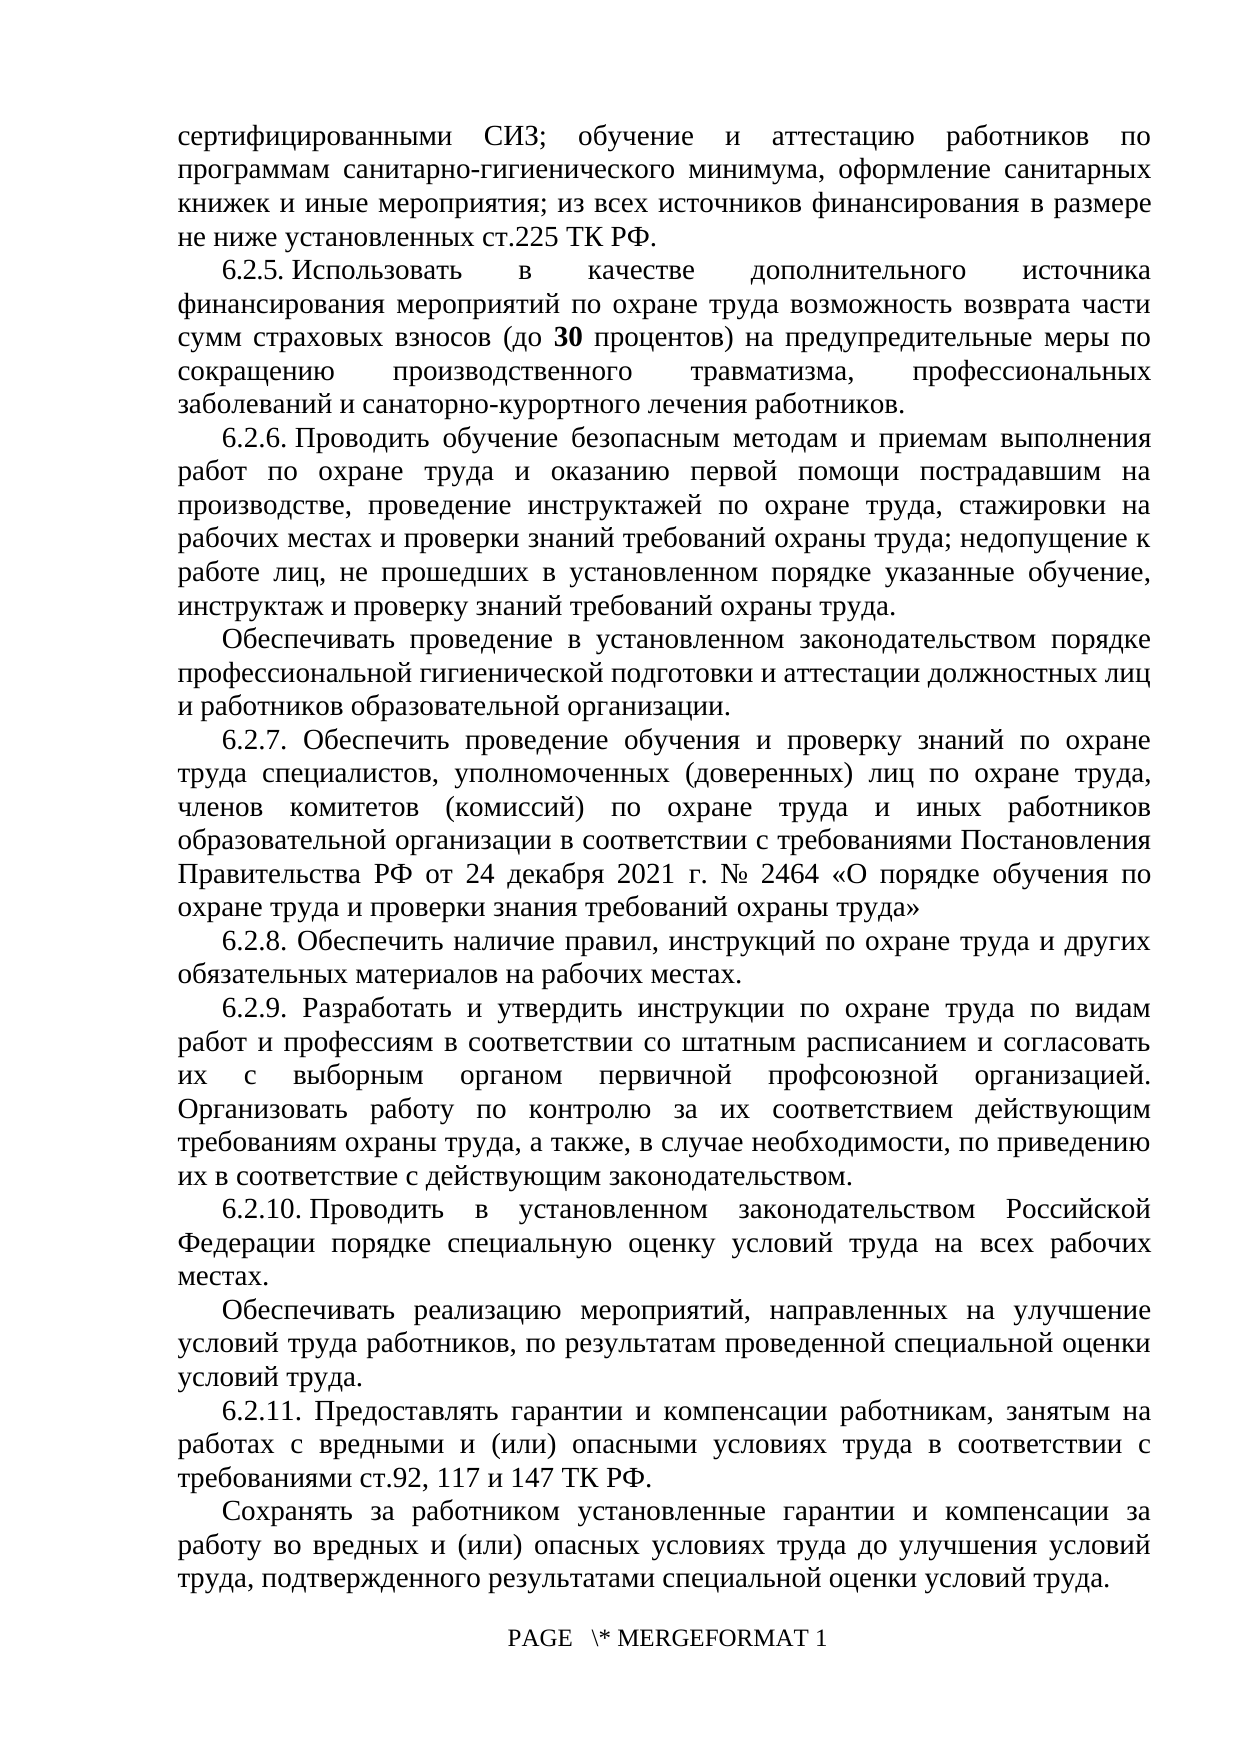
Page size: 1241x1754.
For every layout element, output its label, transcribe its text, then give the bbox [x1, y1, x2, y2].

text Сохранять за работником установленные гарантии и компенсации за работу во вредных и (или) опасных условиях труда до улучшения условий труда, подтвержденного результатами специальной оценки условий труда. [177, 1493, 1152, 1594]
text Обеспечивать реализацию мероприятий, направленных на улучшение условий труда работников, по результатам проведенной специальной оценки условий труда. [177, 1292, 1152, 1393]
text Обеспечивать проведение в установленном законодательством порядке профессиональной гигиенической подготовки и аттестации должностных лиц и работников образовательной организации. [177, 621, 1152, 722]
text 6.2.9. Разработать и утвердить инструкции по охране труда по видам работ и профессиям в соответствии со штатным расписанием и согласовать их с выборным органом первичной профсоюзной организацией. Организовать работу по контролю за их соответствием действующим требованиям охраны труда, а также, в случае необходимости, по приведению их в соответствие с действующим законодательством. [177, 990, 1152, 1191]
text 6.2.11. Предоставлять гарантии и компенсации работникам, занятым на работах с вредными и (или) опасными условиях труда в соответствии с требованиями ст.92, 117 и 147 ТК РФ. [177, 1393, 1152, 1493]
text 6.2.7. Обеспечить проведение обучения и проверку знаний по охране труда специалистов, уполномоченных (доверенных) лиц по охране труда, членов комитетов (комиссий) по охране труда и иных работников образовательной организации в соответствии с требованиями Постановления Правительства РФ от 24 декабря 2021 г. № 2464 «О порядке обучения по охране труда и проверки знания требований охраны труда» [177, 722, 1152, 923]
text 6.2.6. Проводить обучение безопасным методам и приемам выполнения работ по охране труда и оказанию первой помощи пострадавшим на производстве, проведение инструктажей по охране труда, стажировки на рабочих местах и проверки знаний требований охраны труда; недопущение к работе лиц, не прошедших в установленном порядке указанные обучение, инструктаж и проверку знаний требований охраны труда. [177, 420, 1152, 621]
text 6.2.5. Использовать в качестве дополнительного источника финансирования мероприятий по охране труда возможность возврата части сумм страховых взносов (до 30 процентов) на предупредительные меры по сокращению производственного травматизма, профессиональных заболеваний и санаторно-курортного лечения работников. [177, 252, 1152, 420]
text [177, 118, 1152, 252]
text 6.2.8. Обеспечить наличие правил, инструкций по охране труда и других обязательных материалов на рабочих местах. [177, 923, 1152, 990]
text 6.2.10. Проводить в установленном законодательством Российской Федерации порядке специальную оценку условий труда на всех рабочих местах. [177, 1191, 1152, 1292]
